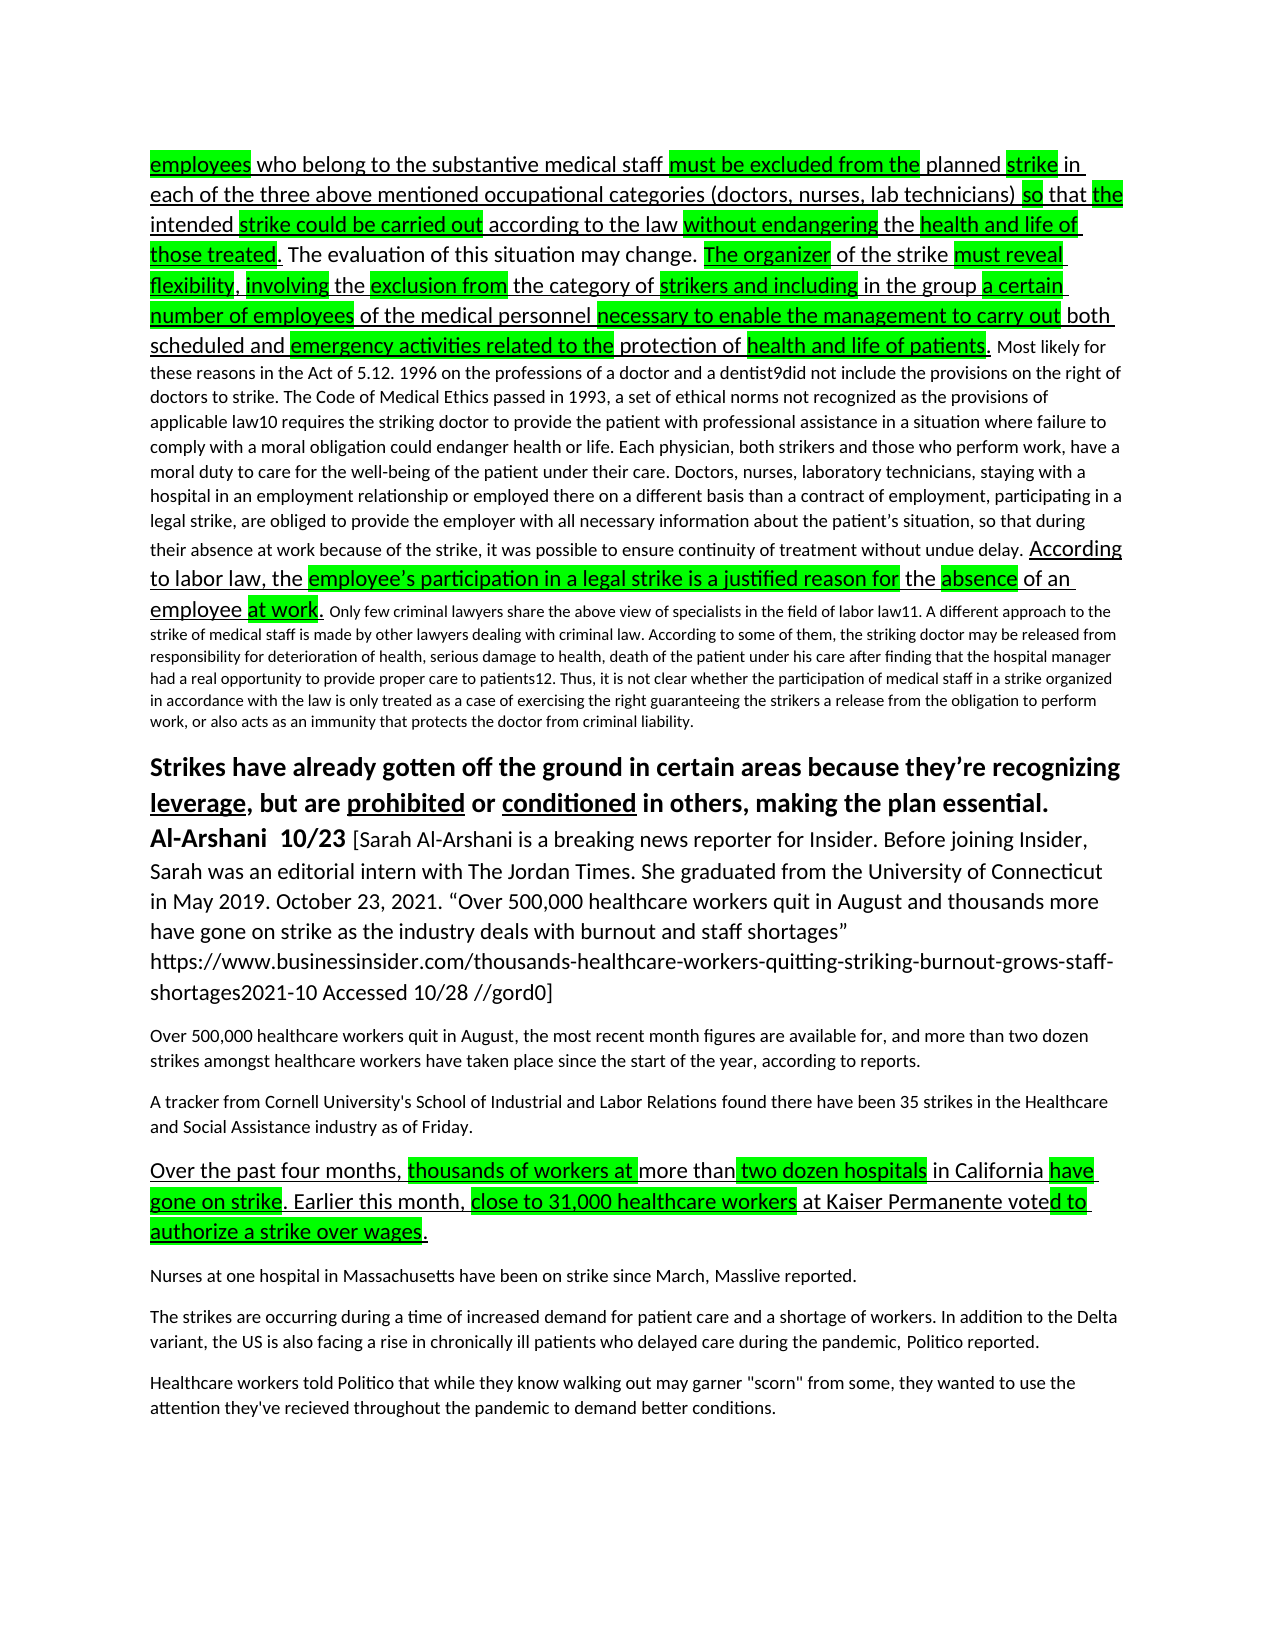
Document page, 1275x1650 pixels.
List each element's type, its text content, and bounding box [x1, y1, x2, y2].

text Over 500,000 healthcare workers quit in August, the most recent month figures are available for, and more than two dozen strikes amongst healthcare workers have taken place since the start of the year, according to reports. [150, 1024, 1125, 1072]
text Over the past four months, thousands of workers at more than two dozen hospitals in California have gone on strike. Earlier this month, close to 31,000 healthcare workers at Kaiser Permanente voted to authorize a strike over wages. [150, 1157, 1125, 1245]
text Nurses at one hospital in Massachusetts have been on strike since March, Masslive reported. [150, 1264, 1125, 1287]
text A tracker from Cornell University's School of Industrial and Labor Relations found there have been 35 strikes in the Healthcare and Social Assistance industry as of Friday. [150, 1091, 1125, 1138]
text The strikes are occurring during a time of increased demand for patient care and a shortage of workers. In addition to the Delta variant, the US is also facing a rise in chronically ill patients who delayed care during the pandemic, Politico reported. [150, 1305, 1125, 1353]
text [150, 150, 1125, 732]
text Healthcare workers told Politico that while they know walking out may garner "scorn" from some, they wanted to use the attention they've recieved throughout the pandemic to demand better conditions. [150, 1371, 1125, 1419]
text Al-Arshani 10/23 [Sarah Al-Arshani is a breaking news reporter for Insider. Before joining Insider, Sarah was an editorial intern with The Jordan Times. She graduated from the University of Connecticut in May 2019. October 23, 2021. “Over 500,000 healthcare workers quit in August and thousands more have gone on strike as the industry deals with burnout and staff shortages” https://www.businessinsider.com/thousands-healthcare-workers-quitting-striking-burnout-grows-staff-shortages2021-10 Accessed 10/28 //gord0] [150, 822, 1125, 1006]
subtitle Strikes have already gotten off the ground in certain areas because they’re recognizing leverage, but are prohibited or conditioned in others, making the plan essential. [150, 750, 1125, 819]
